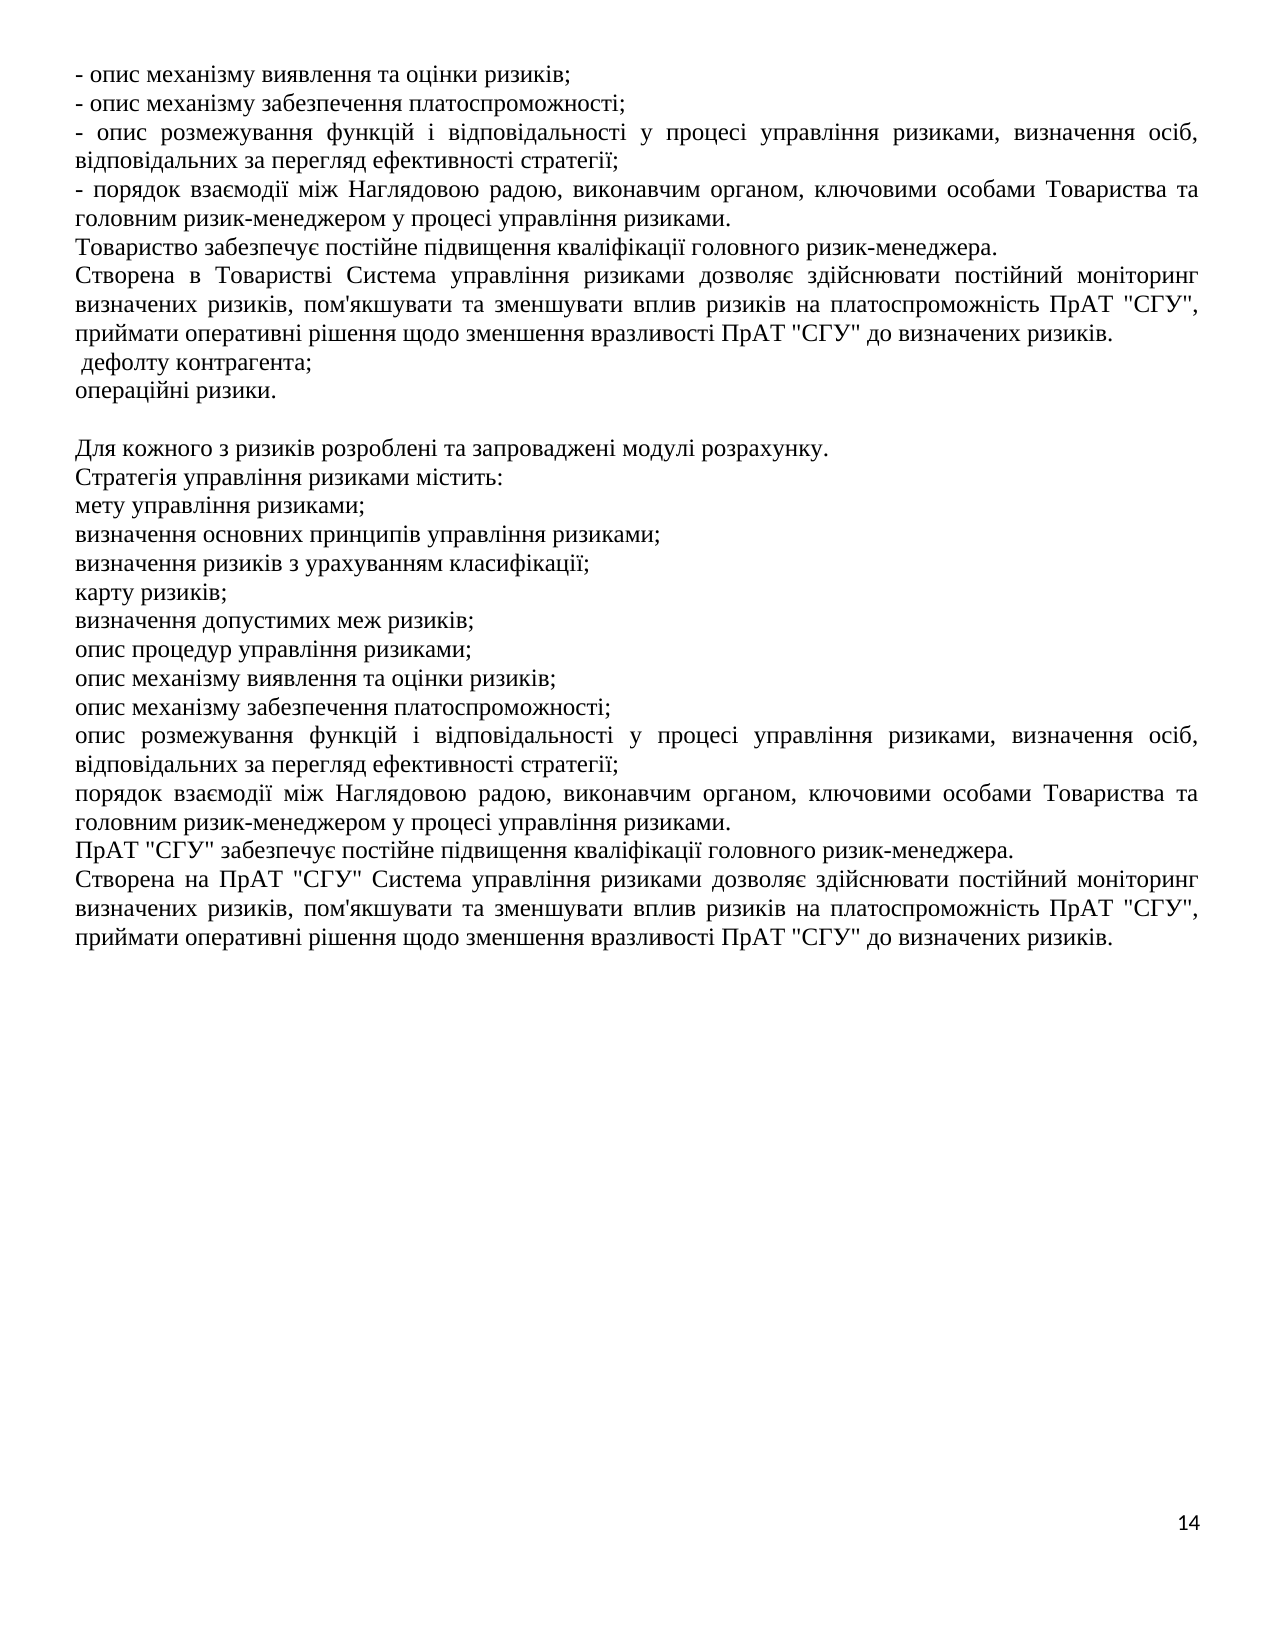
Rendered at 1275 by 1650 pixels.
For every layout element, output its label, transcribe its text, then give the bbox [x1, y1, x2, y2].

text мету управлiння ризиками; [75, 491, 1200, 519]
text визначення ризикiв з урахуванням класифiкацiї; [75, 548, 1200, 577]
text опис процедур управлiння ризиками; [75, 634, 1200, 663]
text операцiйнi ризики. [75, 376, 1200, 404]
text визначення допустимих меж ризикiв; [75, 606, 1200, 634]
text Створена в Товариствi Система управлiння ризиками дозволяє здiйснювати постiйний монiторинг визначених ризикiв, пом'якшувати та зменшувати вплив ризикiв на платоспроможнiсть ПрАТ "СГУ", приймати оперативнi рiшення щодо зменшення вразливостi ПрАТ "СГУ" до визначених ризикiв. [75, 261, 1200, 347]
text Стратегiя управлiння ризиками мiстить: [75, 462, 1200, 491]
text - опис механiзму забезпечення платоспроможностi; [75, 88, 1200, 117]
text опис механiзму виявлення та оцiнки ризикiв; [75, 663, 1200, 692]
text Створена на ПрАТ "СГУ" Система управлiння ризиками дозволяє здiйснювати постiйний монiторинг визначених ризикiв, пом'якшувати та зменшувати вплив ризикiв на платоспроможнiсть ПрАТ "СГУ", приймати оперативнi рiшення щодо зменшення вразливостi ПрАТ "СГУ" до визначених ризикiв. [75, 864, 1200, 951]
text Товариство забезпечує постiйне пiдвищення квалiфiкацiї головного ризик-менеджера. [75, 232, 1200, 261]
text ПрАТ "СГУ" забезпечує постiйне пiдвищення квалiфiкацiї головного ризик-менеджера. [75, 836, 1200, 864]
text опис механiзму забезпечення платоспроможностi; [75, 692, 1200, 721]
text дефолту контрагента; [75, 347, 1200, 376]
text порядок взаємодiї мiж Наглядовою радою, виконавчим органом, ключовими особами Товариства та головним ризик-менеджером у процесi управлiння ризиками. [75, 778, 1200, 836]
text - порядок взаємодiї мiж Наглядовою радою, виконавчим органом, ключовими особами Товариства та головним ризик-менеджером у процесi управлiння ризиками. [75, 174, 1200, 232]
text - опис механiзму виявлення та оцiнки ризикiв; [75, 59, 1200, 88]
text визначення основних принципiв управлiння ризиками; [75, 519, 1200, 548]
text Для кожного з ризикiв розробленi та запровадженi модулi розрахунку. [75, 433, 1200, 462]
text - опис розмежування функцiй i вiдповiдальностi у процесi управлiння ризиками, визначення осiб, вiдповiдальних за перегляд ефективностi стратегiї; [75, 117, 1200, 174]
text опис розмежування функцiй i вiдповiдальностi у процесi управлiння ризиками, визначення осiб, вiдповiдальних за перегляд ефективностi стратегiї; [75, 721, 1200, 778]
text карту ризикiв; [75, 577, 1200, 606]
